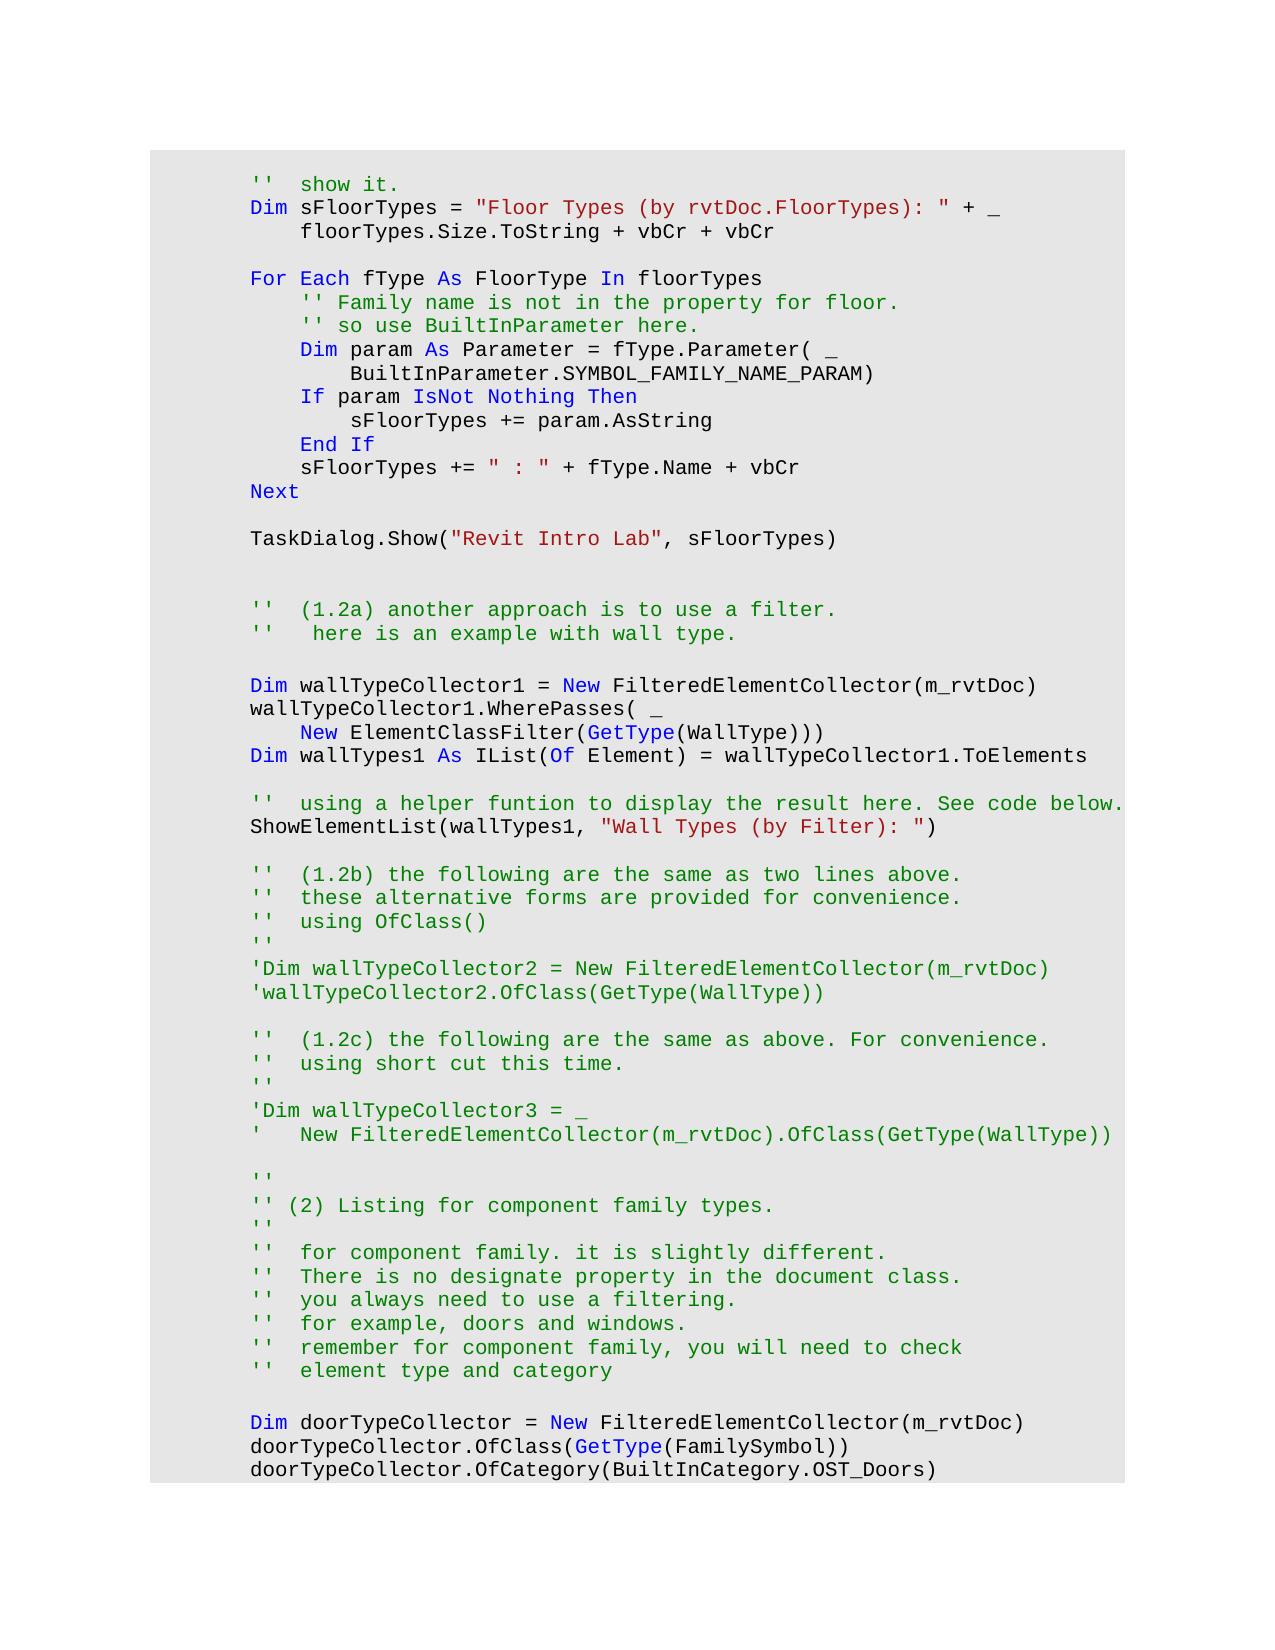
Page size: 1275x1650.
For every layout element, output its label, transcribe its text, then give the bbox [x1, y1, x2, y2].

text New ElementClassFilter(GetType(WallType))) [150, 722, 1125, 746]
text '' show it. [150, 174, 1125, 197]
text BuiltInParameter.SYMBOL_FAMILY_NAME_PARAM) [150, 363, 1125, 386]
text Dim wallTypes1 As IList(Of Element) = wallTypeCollector1.ToElements [150, 746, 1125, 769]
text '' remember for component family, you will need to check [150, 1337, 1125, 1360]
text '' [150, 935, 1125, 958]
text '' these alternative forms are provided for convenience. [150, 887, 1125, 911]
text Dim wallTypeCollector1 = New FilteredElementCollector(m_rvtDoc) [150, 674, 1125, 698]
text '' (1.2a) another approach is to use a filter. [150, 599, 1125, 623]
text doorTypeCollector.OfCategory(BuiltInCategory.OST_Doors) [150, 1459, 1125, 1483]
text '' you always need to use a filtering. [150, 1289, 1125, 1313]
text For Each fType As FloorType In floorTypes [150, 268, 1125, 292]
text '' [150, 1218, 1125, 1242]
text sFloorTypes += " : " + fType.Name + vbCr [150, 457, 1125, 481]
text 'Dim wallTypeCollector2 = New FilteredElementCollector(m_rvtDoc) [150, 958, 1125, 982]
text If param IsNot Nothing Then [150, 386, 1125, 410]
text '' here is an example with wall type. [150, 623, 1125, 647]
text '' using a helper funtion to display the result here. See code below. [150, 793, 1125, 816]
text '' [150, 1077, 1125, 1100]
text ' New FilteredElementCollector(m_rvtDoc).OfClass(GetType(WallType)) [150, 1124, 1125, 1147]
text wallTypeCollector1.WherePasses( _ [150, 698, 1125, 722]
text Next [150, 481, 1125, 505]
text floorTypes.Size.ToString + vbCr + vbCr [150, 221, 1125, 244]
text '' Family name is not in the property for floor. [150, 292, 1125, 316]
text '' for component family. it is slightly different. [150, 1242, 1125, 1266]
text '' (1.2b) the following are the same as two lines above. [150, 864, 1125, 887]
text '' using short cut this time. [150, 1053, 1125, 1077]
text '' using OfClass() [150, 911, 1125, 935]
text '' so use BuiltInParameter here. [150, 316, 1125, 339]
text TaskDialog.Show("Revit Intro Lab", sFloorTypes) [150, 528, 1125, 552]
text End If [150, 434, 1125, 457]
text doorTypeCollector.OfClass(GetType(FamilySymbol)) [150, 1436, 1125, 1459]
text '' (1.2c) the following are the same as above. For convenience. [150, 1029, 1125, 1053]
text Dim param As Parameter = fType.Parameter( _ [150, 339, 1125, 363]
text '' [150, 1171, 1125, 1195]
text 'Dim wallTypeCollector3 = _ [150, 1100, 1125, 1124]
text Dim doorTypeCollector = New FilteredElementCollector(m_rvtDoc) [150, 1412, 1125, 1436]
text '' There is no designate property in the document class. [150, 1266, 1125, 1289]
text Dim sFloorTypes = "Floor Types (by rvtDoc.FloorTypes): " + _ [150, 197, 1125, 221]
text 'wallTypeCollector2.OfClass(GetType(WallType)) [150, 982, 1125, 1006]
text ShowElementList(wallTypes1, "Wall Types (by Filter): ") [150, 816, 1125, 840]
text '' element type and category [150, 1360, 1125, 1384]
text '' for example, doors and windows. [150, 1313, 1125, 1337]
text sFloorTypes += param.AsString [150, 410, 1125, 434]
text '' (2) Listing for component family types. [150, 1195, 1125, 1218]
